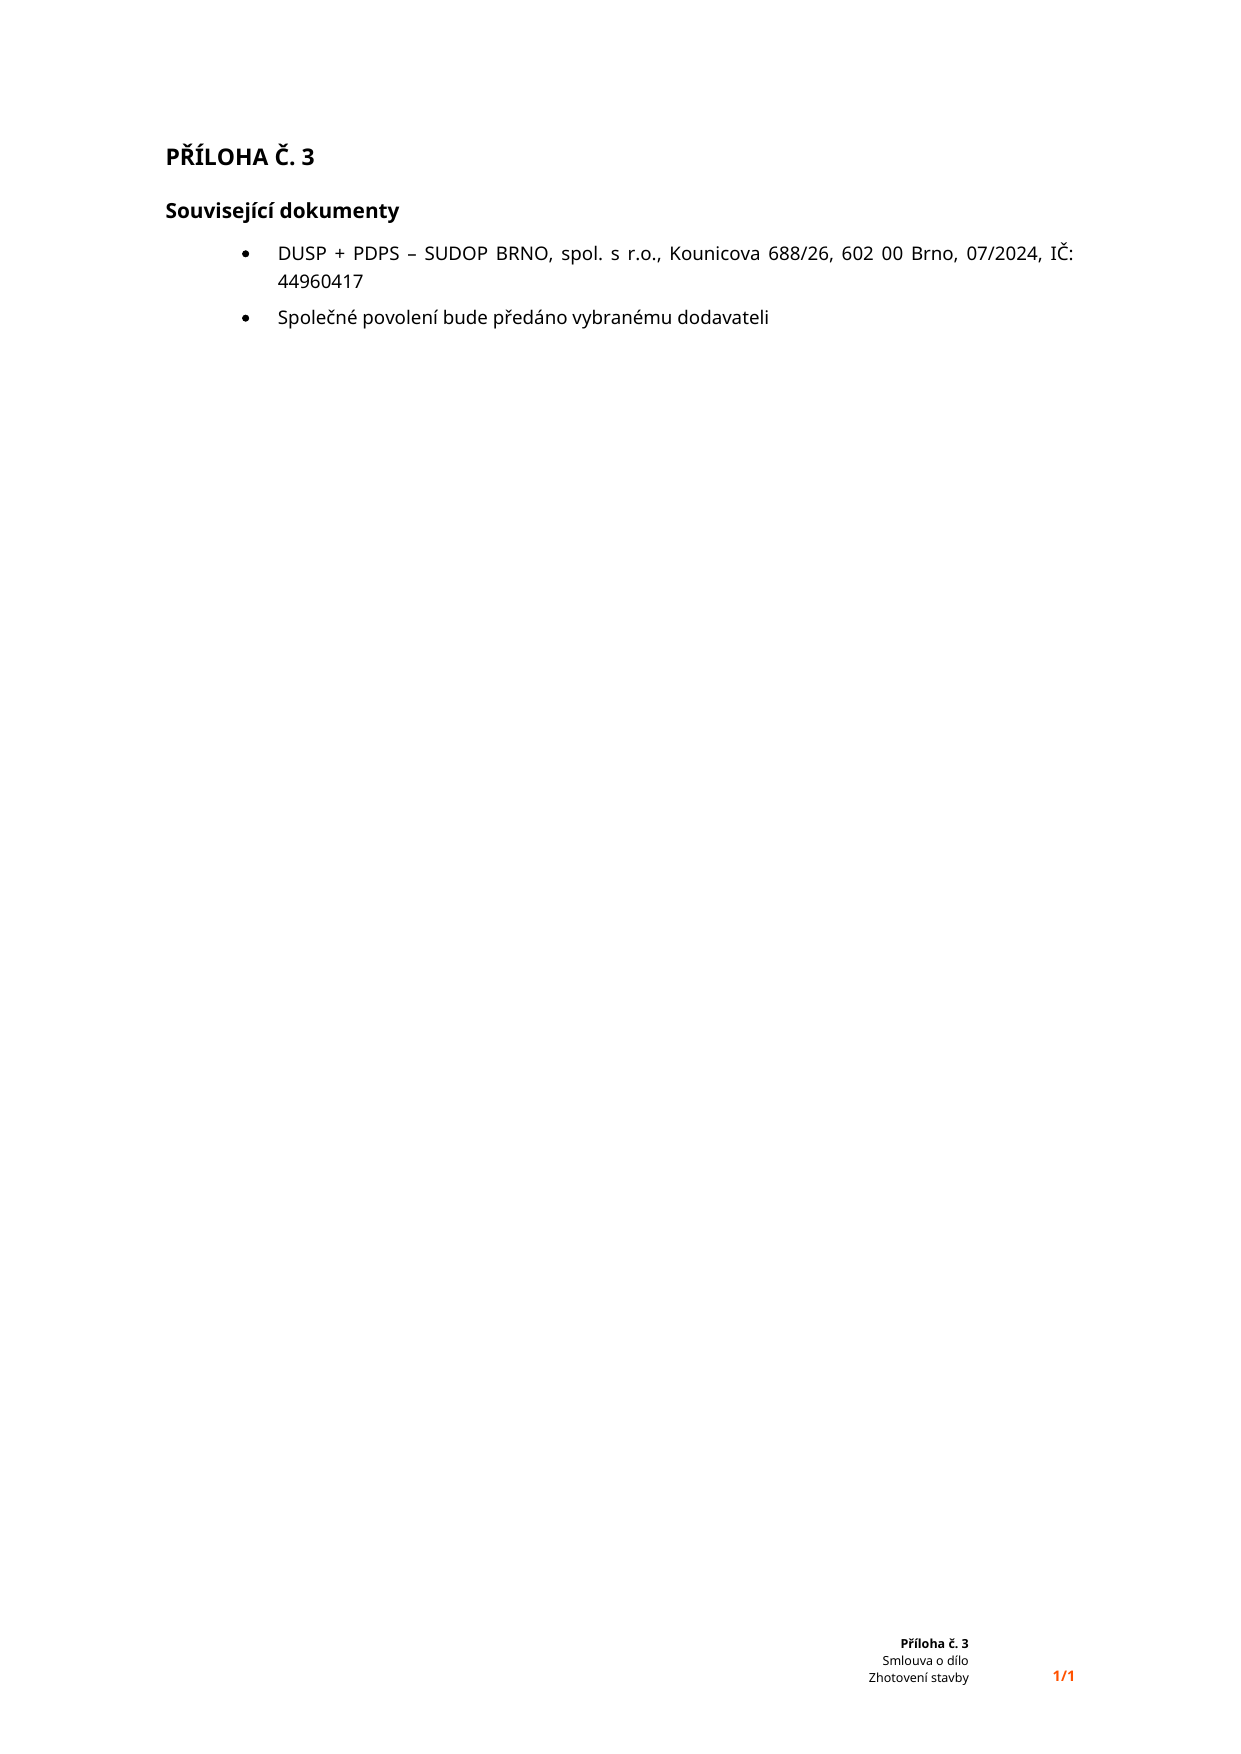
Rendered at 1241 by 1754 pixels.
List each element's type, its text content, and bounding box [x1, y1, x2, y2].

text Společné povolení bude předáno vybranému dodavateli [242, 305, 1075, 330]
text Související dokumenty [165, 197, 1075, 225]
text DUSP + PDPS – SUDOP BRNO, spol. s r.o., Kounicova 688/26, 602 00 Brno, 07/2024, IČ: 44960417 [242, 240, 1075, 294]
text Příloha č. 3 [165, 141, 1075, 173]
